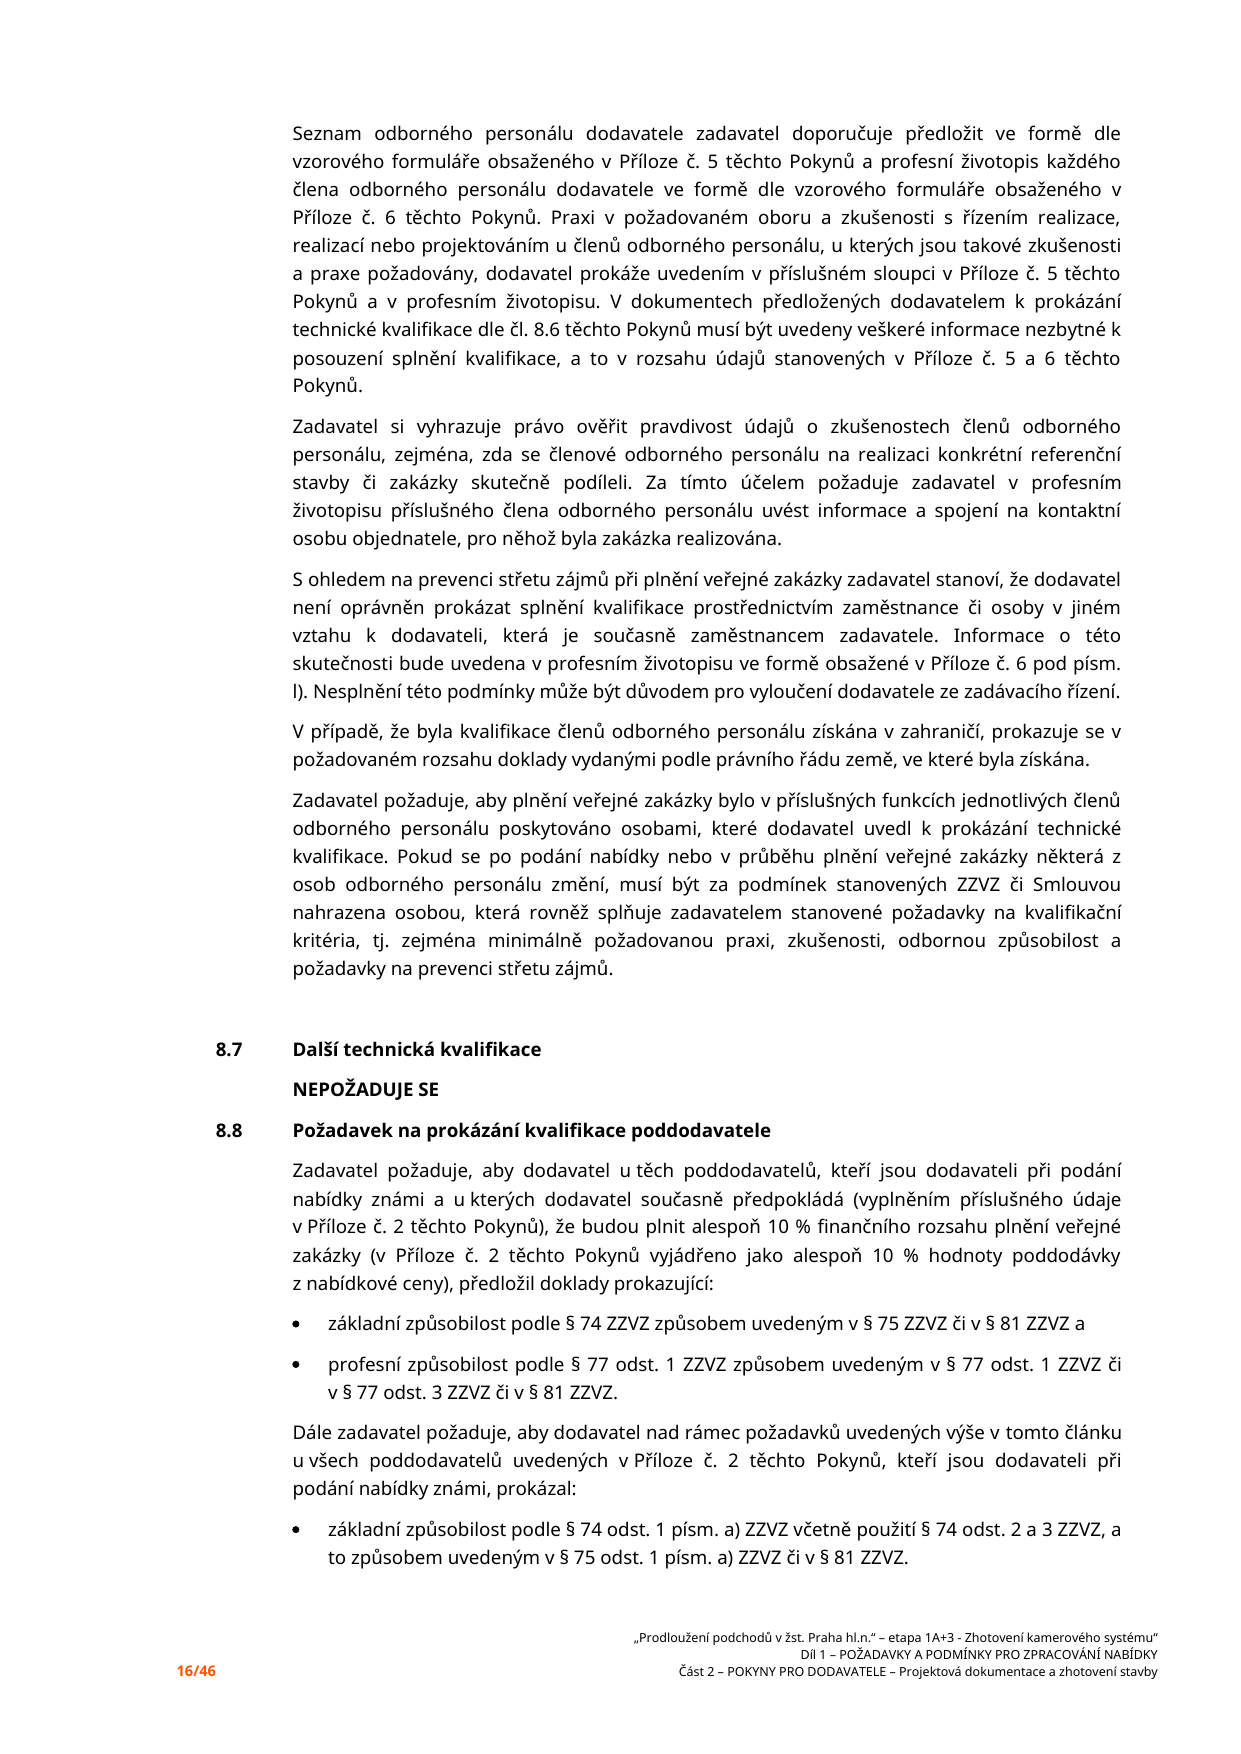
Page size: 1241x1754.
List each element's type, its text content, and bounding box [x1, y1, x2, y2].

text Seznam odborného personálu dodavatele zadavatel doporučuje předložit ve formě dle vzorového formuláře obsaženého v Příloze č. 5 těchto Pokynů a profesní životopis každého člena odborného personálu dodavatele ve formě dle vzorového formuláře obsaženého v Příloze č. 6 těchto Pokynů. Praxi v požadovaném oboru a zkušenosti s řízením realizace, realizací nebo projektováním u členů odborného personálu, u kterých jsou takové zkušenosti a praxe požadovány, dodavatel prokáže uvedením v příslušném sloupci v Příloze č. 5 těchto Pokynů a v profesním životopisu. V dokumentech předložených dodavatelem k prokázání technické kvalifikace dle čl. 8.6 těchto Pokynů musí být uvedeny veškeré informace nezbytné k posouzení splnění kvalifikace, a to v rozsahu údajů stanovených v Příloze č. 5 a 6 těchto Pokynů. [292, 121, 1122, 398]
text Zadavatel si vyhrazuje právo ověřit pravdivost údajů o zkušenostech členů odborného personálu, zejména, zda se členové odborného personálu na realizaci konkrétní referenční stavby či zakázky skutečně podíleli. Za tímto účelem požaduje zadavatel v profesním životopisu příslušného člena odborného personálu uvést informace a spojení na kontaktní osobu objednatele, pro něhož byla zakázka realizována. [292, 413, 1122, 551]
text základní způsobilost podle § 74 ZZVZ způsobem uvedeným v § 75 ZZVZ či v § 81 ZZVZ a [292, 1310, 1122, 1336]
text S ohledem na prevenci střetu zájmů při plnění veřejné zakázky zadavatel stanoví, že dodavatel není oprávněn prokázat splnění kvalifikace prostřednictvím zaměstnance či osoby v jiném vztahu k dodavateli, která je současně zaměstnancem zadavatele. Informace o této skutečnosti bude uvedena v profesním životopisu ve formě obsažené v Příloze č. 6 pod písm. l). Nesplnění této podmínky může být důvodem pro vyloučení dodavatele ze zadávacího řízení. [292, 566, 1122, 703]
text NEPOŽADUJE SE [292, 1077, 1122, 1102]
text Zadavatel požaduje, aby dodavatel u těch poddodavatelů, kteří jsou dodavateli při podání nabídky známi a u kterých dodavatel současně předpokládá (vyplněním příslušného údaje v Příloze č. 2 těchto Pokynů), že budou plnit alespoň 10 % finančního rozsahu plnění veřejné zakázky (v Příloze č. 2 těchto Pokynů vyjádřeno jako alespoň 10 % hodnoty poddodávky z nabídkové ceny), předložil doklady prokazující: [292, 1158, 1122, 1295]
text V případě, že byla kvalifikace členů odborného personálu získána v zahraničí, prokazuje se v požadovaném rozsahu doklady vydanými podle právního řádu země, ve které byla získána. [292, 718, 1122, 772]
text Dále zadavatel požaduje, aby dodavatel nad rámec požadavků uvedených výše v tomto článku u všech poddodavatelů uvedených v Příloze č. 2 těchto Pokynů, kteří jsou dodavateli při podání nabídky známi, prokázal: [292, 1419, 1122, 1501]
text Požadavek na prokázání kvalifikace poddodavatele [216, 1117, 1122, 1143]
text profesní způsobilost podle § 77 odst. 1 ZZVZ způsobem uvedeným v § 77 odst. 1 ZZVZ či v § 77 odst. 3 ZZVZ či v § 81 ZZVZ. [292, 1351, 1122, 1404]
text Další technická kvalifikace [216, 1036, 1122, 1062]
text Zadavatel požaduje, aby plnění veřejné zakázky bylo v příslušných funkcích jednotlivých členů odborného personálu poskytováno osobami, které dodavatel uvedl k prokázání technické kvalifikace. Pokud se po podání nabídky nebo v průběhu plnění veřejné zakázky některá z osob odborného personálu změní, musí být za podmínek stanovených ZZVZ či Smlouvou nahrazena osobou, která rovněž splňuje zadavatelem stanovené požadavky na kvalifikační kritéria, tj. zejména minimálně požadovanou praxi, zkušenosti, odbornou způsobilost a požadavky na prevenci střetu zájmů. [292, 787, 1122, 981]
text základní způsobilost podle § 74 odst. 1 písm. a) ZZVZ včetně použití § 74 odst. 2 a 3 ZZVZ, a to způsobem uvedeným v § 75 odst. 1 písm. a) ZZVZ či v § 81 ZZVZ. [292, 1516, 1122, 1569]
